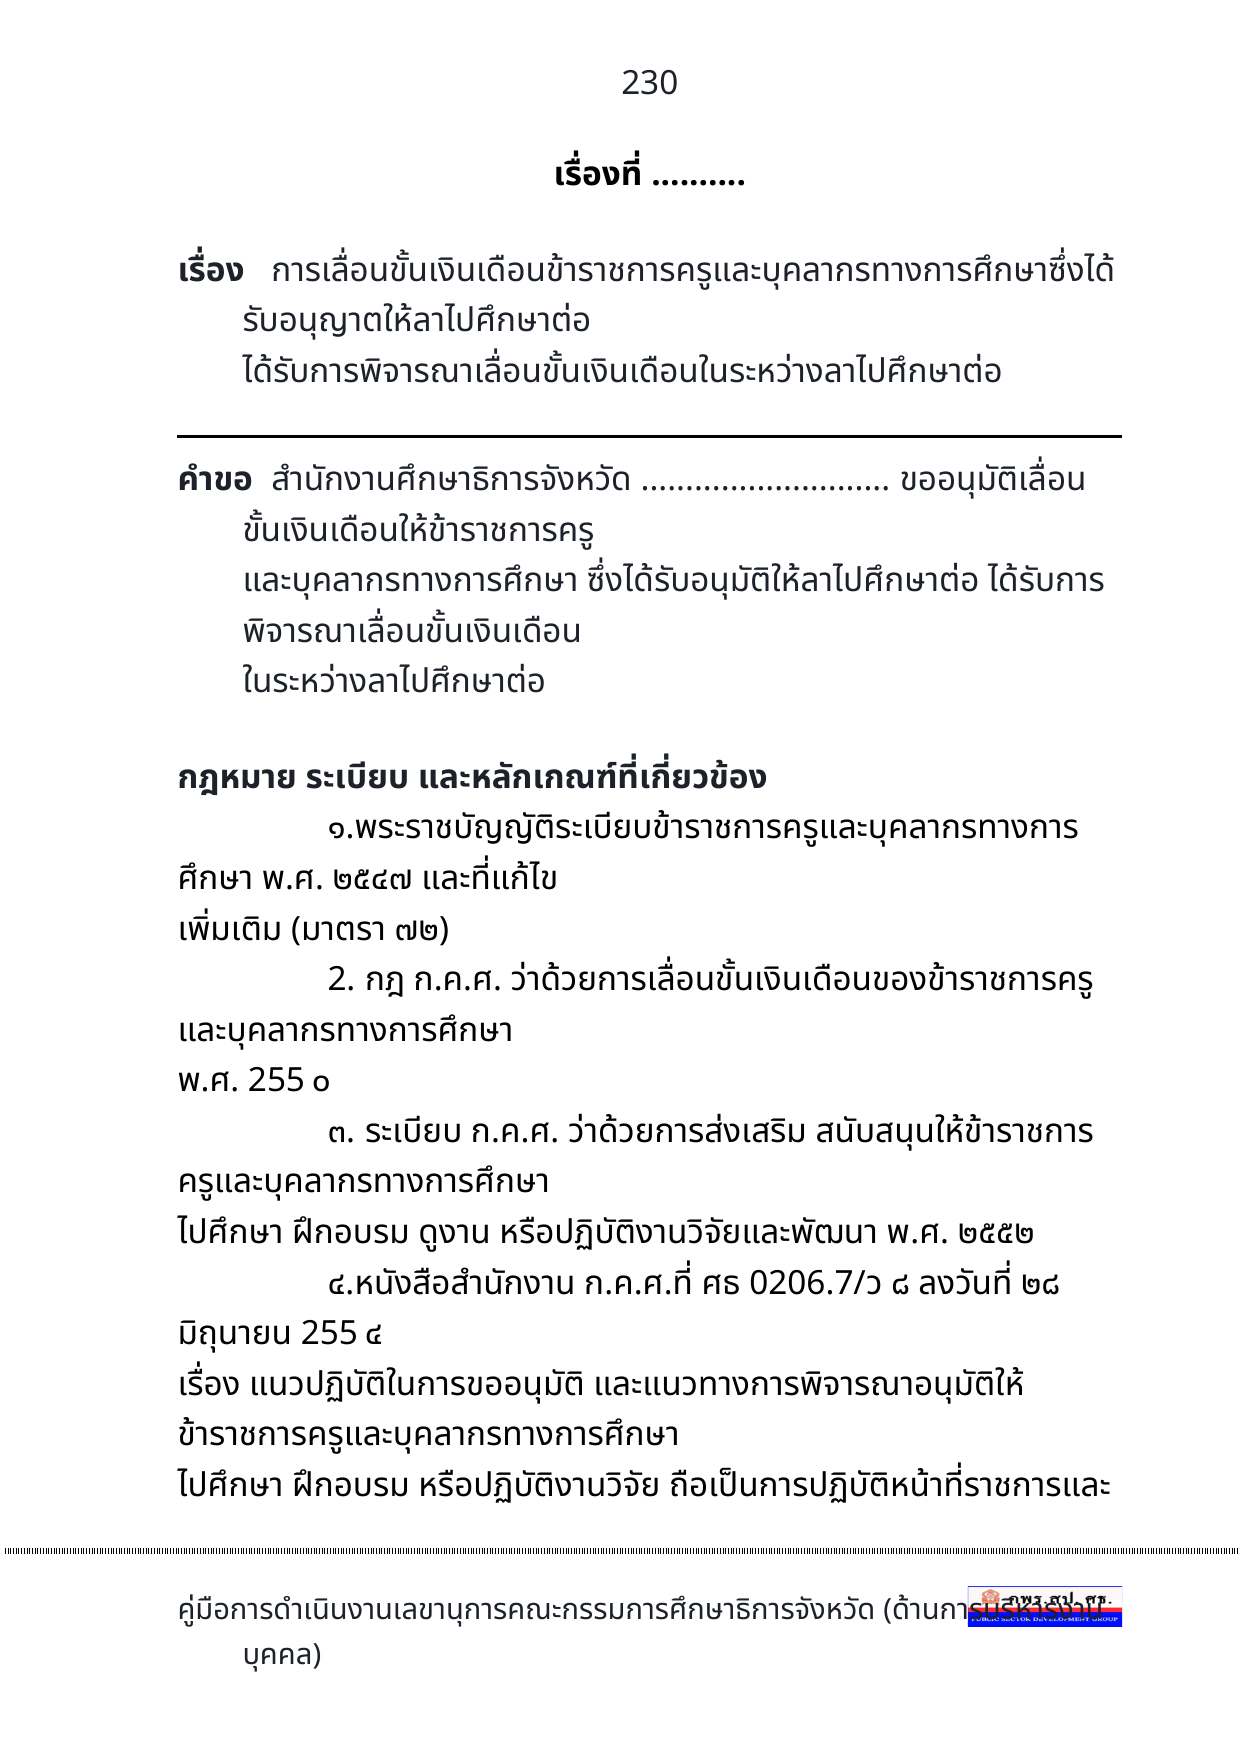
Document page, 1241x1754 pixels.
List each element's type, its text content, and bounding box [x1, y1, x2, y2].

text 2. กฎ ก.ค.ศ. ว่าด้วยการเลื่อนขั้นเงินเดือนของข้าราชการครูและบุคลากรทางการศึกษา พ.ศ. 255๐ [177, 955, 1122, 1107]
subtitle เรื่องที่ .......... [177, 150, 1122, 201]
text กฎหมาย ระเบียบ และหลักเกณฑ์ที่เกี่ยวข้อง [177, 753, 1122, 803]
text เรื่อง การเลื่อนขั้นเงินเดือนข้าราชการครูและบุคลากรทางการศึกษาซึ่งได้รับอนุญาตให้ลาไปศึกษาต่อ ได้รับการพิจารณาเลื่อนขั้นเงินเดือนในระหว่างลาไปศึกษาต่อ [177, 246, 1122, 397]
picture [967, 1586, 1123, 1627]
text ๓. ระเบียบ ก.ค.ศ. ว่าด้วยการส่งเสริม สนับสนุนให้ข้าราชการครูและบุคลากรทางการศึกษา ไปศึกษา ฝึกอบรม ดูงาน หรือปฏิบัติงานวิจัยและพัฒนา พ.ศ. ๒๕๕๒ [177, 1107, 1122, 1258]
text คำขอ สำนักงานศึกษาธิการจังหวัด ............................ ขออนุมัติเลื่อนขั้นเงินเดือนให้ข้าราชการครู และบุคลากรทางการศึกษา ซึ่งได้รับอนุมัติให้ลาไปศึกษาต่อ ได้รับการพิจารณาเลื่อนขั้นเงินเดือน ในระหว่างลาไปศึกษาต่อ [177, 455, 1122, 707]
text ๑. พระราชบัญญัติระเบียบข้าราชการครูและบุคลากรทางการศึกษา พ.ศ. ๒๕๔๗ และที่แก้ไข เพิ่มเติม (มาตรา ๗๒) [177, 803, 1122, 955]
